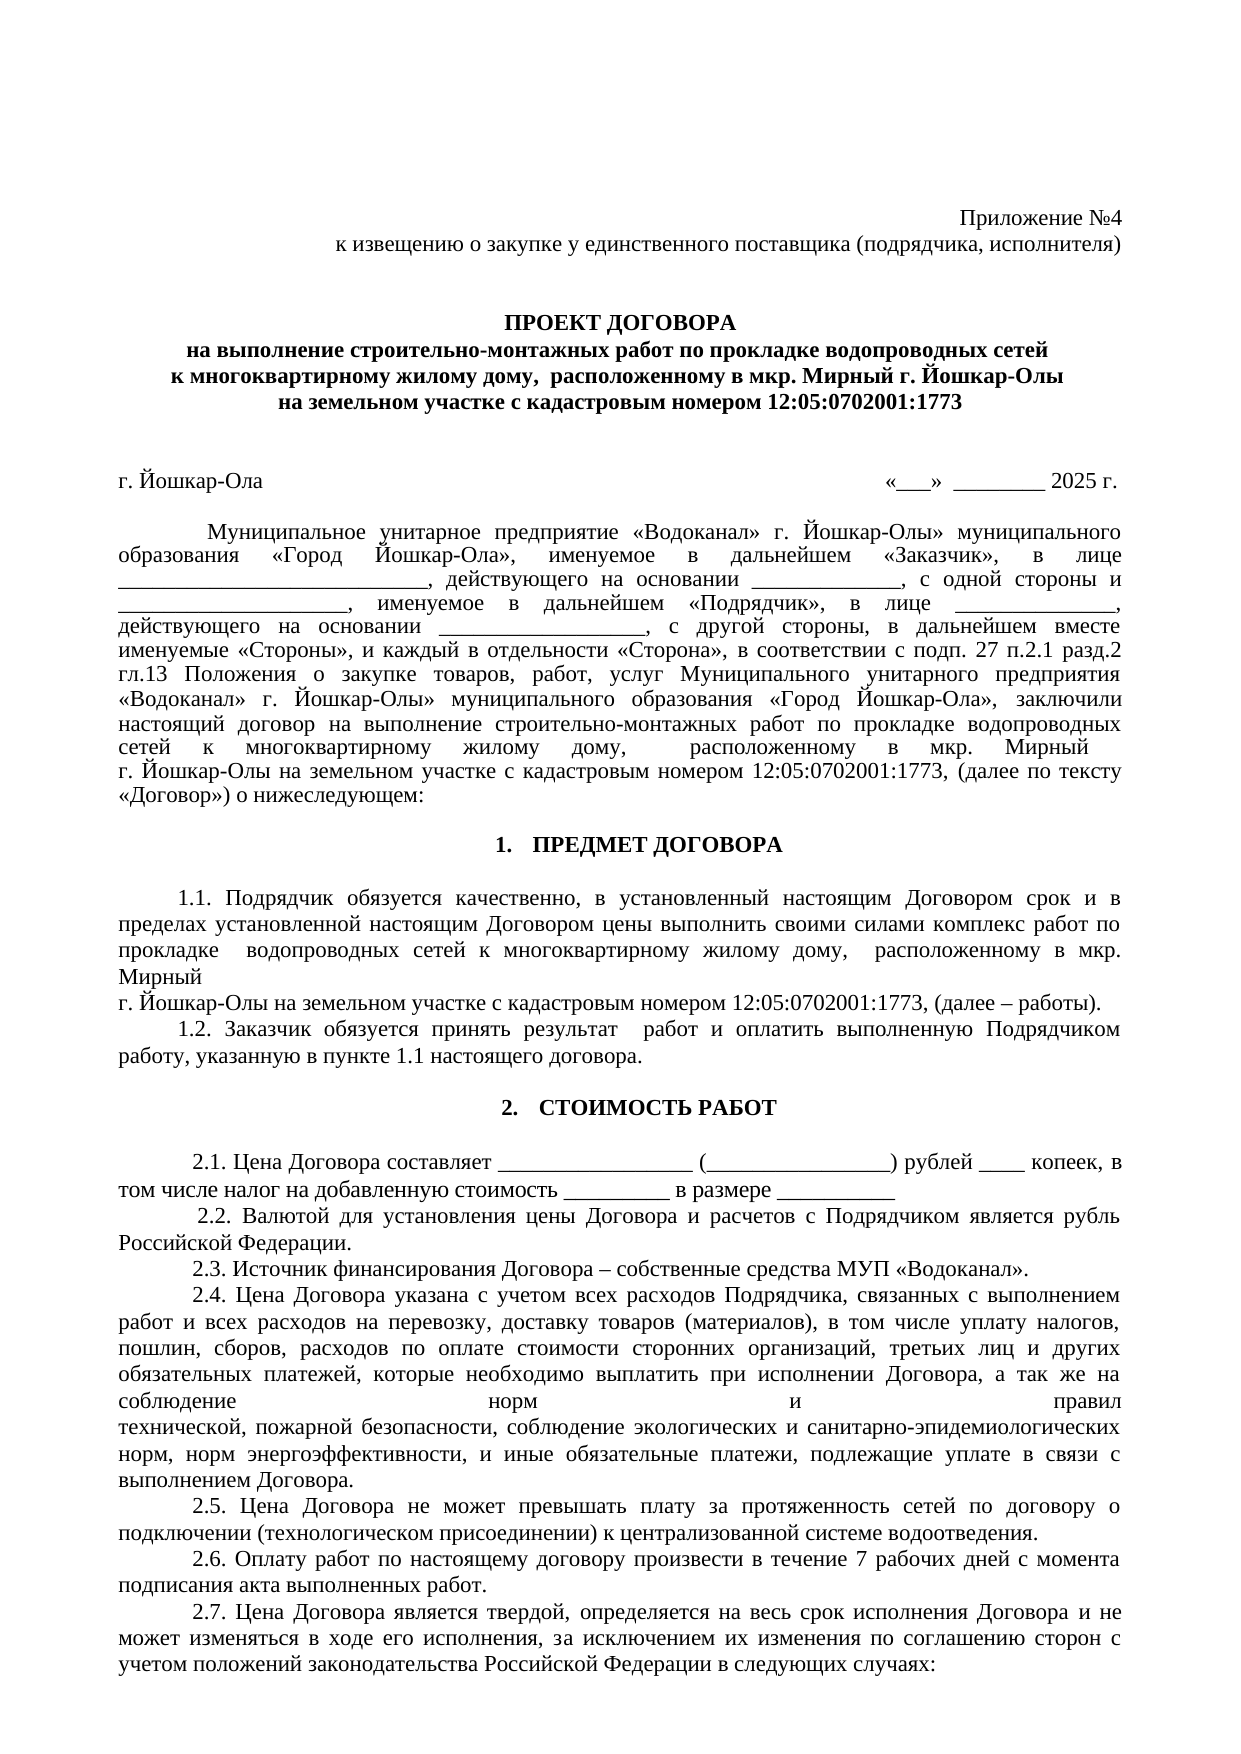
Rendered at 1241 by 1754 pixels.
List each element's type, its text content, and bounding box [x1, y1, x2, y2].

text 2.3. Источник финансирования Договора – собственные средства МУП «Водоканал». [118, 1255, 1122, 1281]
text г. Йошкар-Ола «___» ________ 2025 г. [118, 467, 1122, 494]
text Приложение №4 [118, 204, 1122, 230]
list СТОИМОСТЬ РАБОТ [156, 1094, 1122, 1121]
text к извещению о закупке у единственного поставщика (подрядчика, исполнителя) [118, 230, 1122, 257]
text 2.1. Цена Договора составляет _________________ (________________) рублей ____ копеек, в том числе налог на добавленную стоимость _________ в размере __________ [118, 1147, 1122, 1202]
text 2.4. Цена Договора указана с учетом всех расходов Подрядчика, связанных с выполнением работ и всех расходов на перевозку, доставку товаров (материалов), в том числе уплату налогов, пошлин, сборов, расходов по оплате стоимости сторонних организаций, третьих лиц и других обязательных платежей, которые необходимо выплатить при исполнении Договора, а так же на соблюдение норм и правил технической, пожарной безопасности, соблюдение экологических и санитарно-эпидемиологических норм, норм энергоэффективности, и иные обязательные платежи, подлежащие уплате в связи с выполнением Договора. [118, 1281, 1122, 1492]
text 2.5. Цена Договора не может превышать плату за протяженность сетей по договору о подключении (технологическом присоединении) к централизованной системе водоотведения. [118, 1492, 1122, 1545]
text ПРОЕКТ ДОГОВОРА [118, 309, 1122, 336]
text 2.6. Оплату работ по настоящему договору произвести в течение 7 рабочих дней с момента подписания акта выполненных работ. [118, 1545, 1122, 1598]
text 1.2. Заказчик обязуется принять результат работ и оплатить выполненную Подрядчиком работу, указанную в пункте 1.1 настоящего договора. [118, 1015, 1122, 1068]
text 2.7. Цена Договора является твердой, определяется на весь срок исполнения Договора и не может изменяться в ходе его исполнения, за исключением их изменения по соглашению сторон с учетом положений законодательства Российской Федерации в следующих случаях: [118, 1598, 1122, 1677]
text на выполнение строительно-монтажных работ по прокладке водопроводных сетей к многоквартирному жилому дому, расположенному в мкр. Мирный г. Йошкар-Олы на земельном участке с кадастровым номером 12:05:0702001:1773 [118, 336, 1122, 415]
text 1.1. Подрядчик обязуется качественно, в установленный настоящим Договором срок и в пределах установленной настоящим Договором цены выполнить своими силами комплекс работ по прокладке водопроводных сетей к многоквартирному жилому дому, расположенному в мкр. Мирный г. Йошкар-Олы на земельном участке с кадастровым номером 12:05:0702001:1773, (далее – работы). [118, 884, 1122, 1015]
list ПРЕДМЕТ ДОГОВОРА [156, 831, 1122, 857]
text 2.2. Валютой для установления цены Договора и расчетов с Подрядчиком является рубль Российской Федерации. [118, 1202, 1122, 1255]
text Муниципальное унитарное предприятие «Водоканал» г. Йошкар-Олы» муниципального образования «Город Йошкар-Ола», именуемое в дальнейшем «Заказчик», в лице ___________________________, действующего на основании _____________, с одной стороны и ____________________, именуемое в дальнейшем «Подрядчик», в лице ______________, действующего на основании __________________, с другой стороны, в дальнейшем вместе именуемые «Стороны», и каждый в отдельности «Сторона», в соответствии с подп. 27 п.2.1 разд.2 гл.13 Положения о закупке товаров, работ, услуг Муниципального унитарного предприятия «Водоканал» г. Йошкар-Олы» муниципального образования «Город Йошкар-Ола», заключили настоящий договор на выполнение строительно-монтажных работ по прокладке водопроводных сетей к многоквартирному жилому дому, расположенному в мкр. Мирный г. Йошкар-Олы на земельном участке с кадастровым номером 12:05:0702001:1773, (далее по тексту «Договор») о нижеследующем: [118, 520, 1122, 807]
